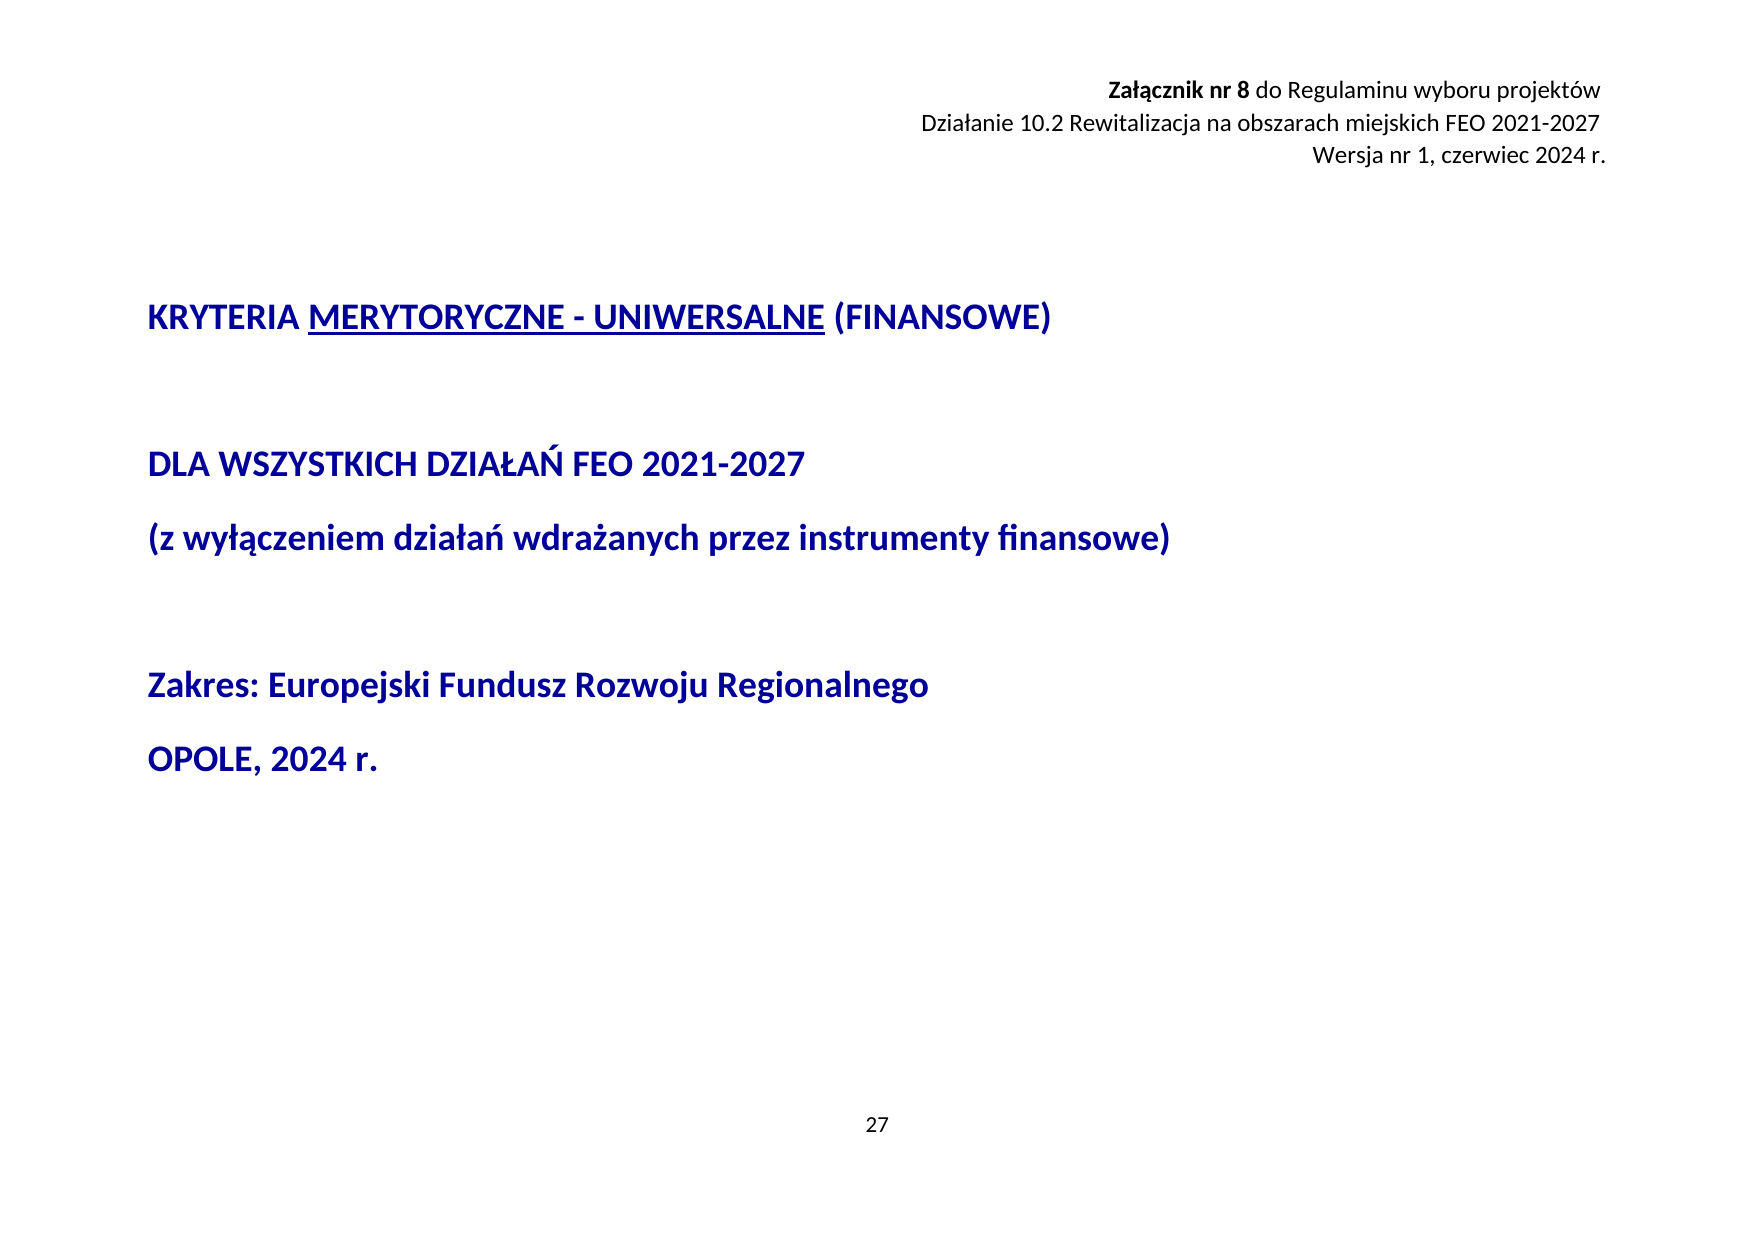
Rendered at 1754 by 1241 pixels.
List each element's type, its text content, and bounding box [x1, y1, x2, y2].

text KRYTERIA MERYTORYCZNE - UNIWERSALNE (FINANSOWE) [148, 293, 1606, 339]
text (z wyłączeniem działań wdrażanych przez instrumenty finansowe) [148, 514, 1606, 560]
text Zakres: Europejski Fundusz Rozwoju Regionalnego [148, 661, 1606, 707]
text DLA WSZYSTKICH DZIAŁAŃ FEO 2021-2027 [148, 440, 1606, 486]
text OPOLE, 2024 r. [148, 734, 1606, 780]
